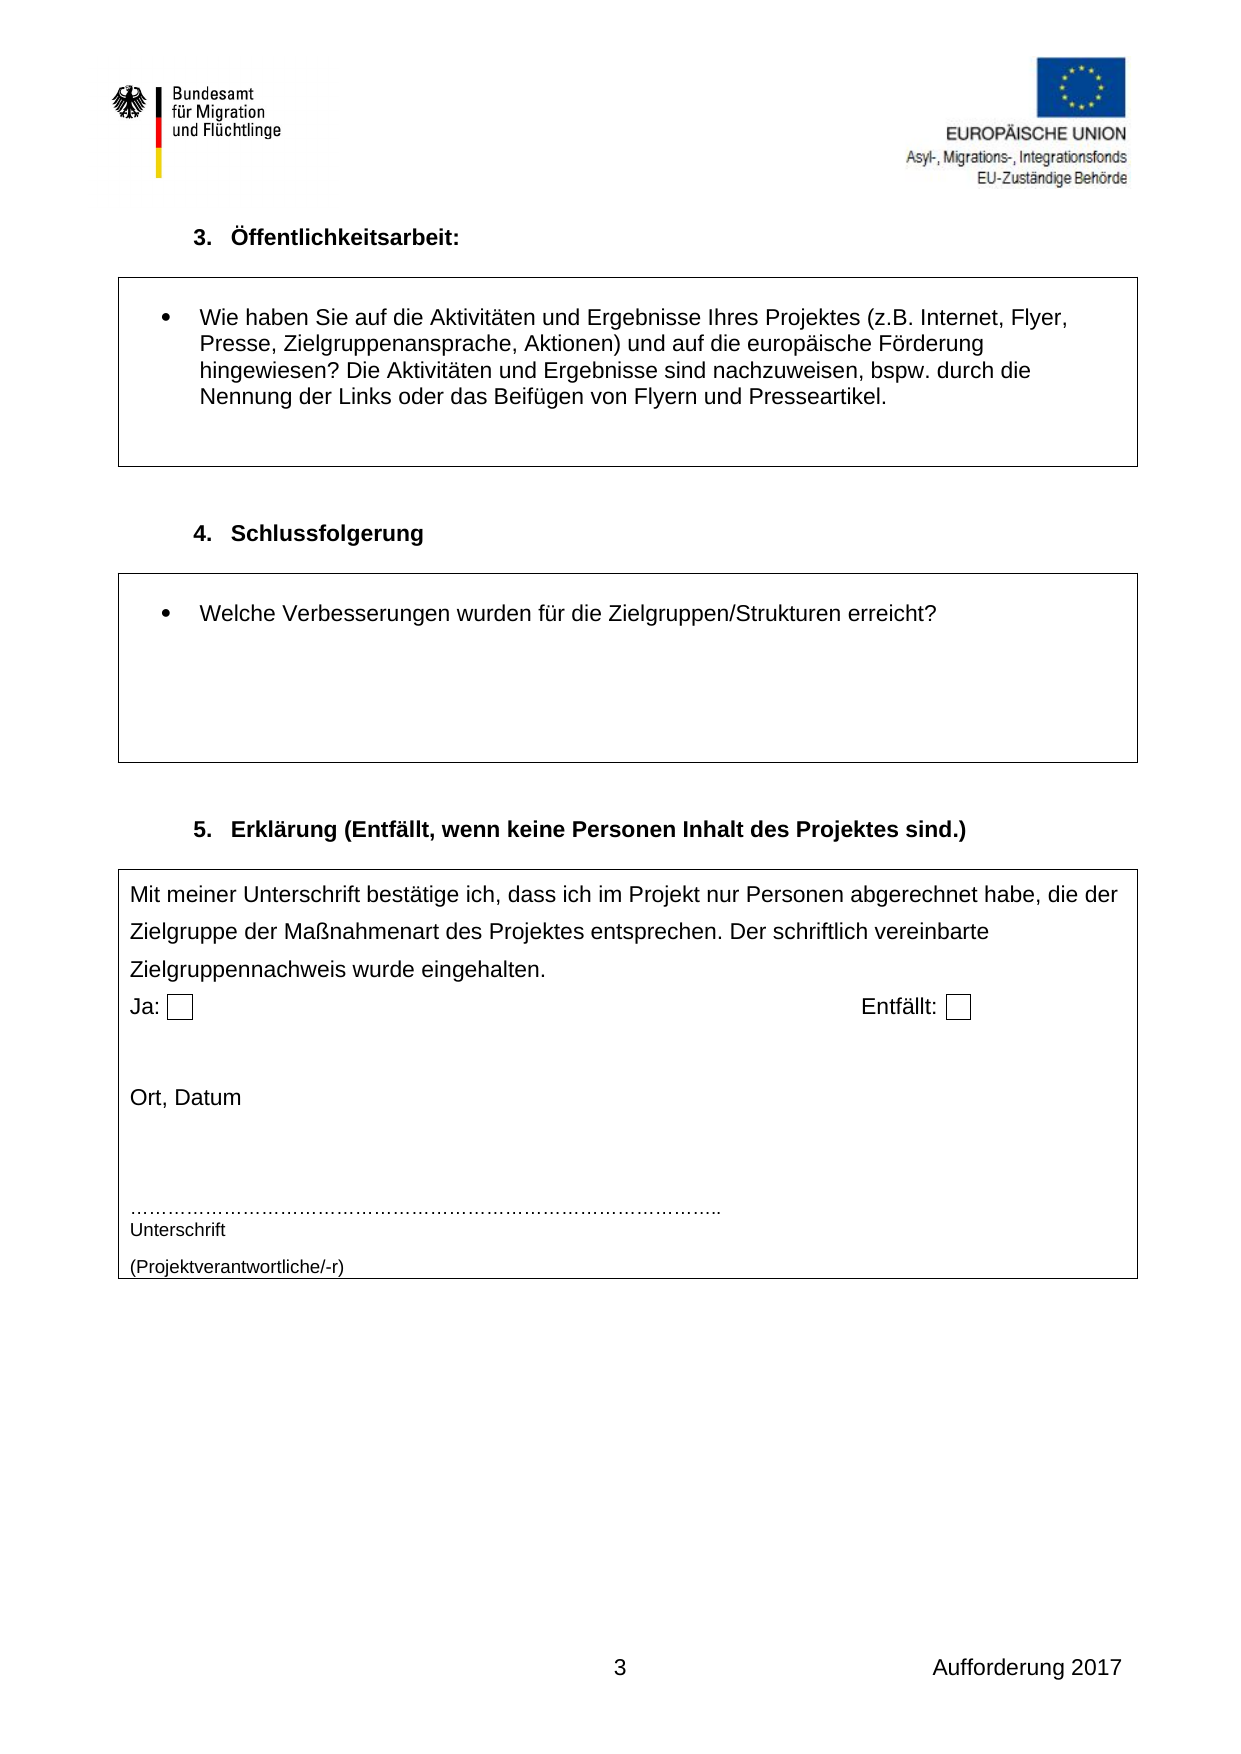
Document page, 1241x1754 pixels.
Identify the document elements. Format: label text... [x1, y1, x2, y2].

list Schlussfolgerung [193, 520, 1122, 546]
table_header Wie haben Sie auf die Aktivitäten und Ergebnisse Ihres Projektes (z.B. Internet, Flyer, Presse, Zielgruppenansprache, Aktionen) und auf die europäische Förderung hingewiesen? Die Aktivitäten und Ergebnisse sind nachzuweisen, bspw. durch die Nennung der Links oder das Beifügen von Flyern und Presseartikel. [119, 278, 1137, 466]
picture [87, 56, 340, 208]
table_header Mit meiner Unterschrift bestätige ich, dass ich im Projekt nur Personen abgerechnet habe, die der Zielgruppe der Maßnahmenart des Projektes entsprechen. Der schriftlich vereinbarte Zielgruppennachweis wurde eingehalten. Ja: Entfällt: Ort, Datum ………………………………………………………………………………….. Unterschrift (Projektverantwortliche/-r) [119, 870, 1137, 1278]
picture [904, 56, 1132, 189]
table_header Welche Verbesserungen wurden für die Zielgruppen/Strukturen erreicht? [119, 574, 1137, 762]
list Erklärung (Entfällt, wenn keine Personen Inhalt des Projektes sind.) [193, 816, 1122, 842]
list Öffentlichkeitsarbeit: [193, 224, 1122, 250]
